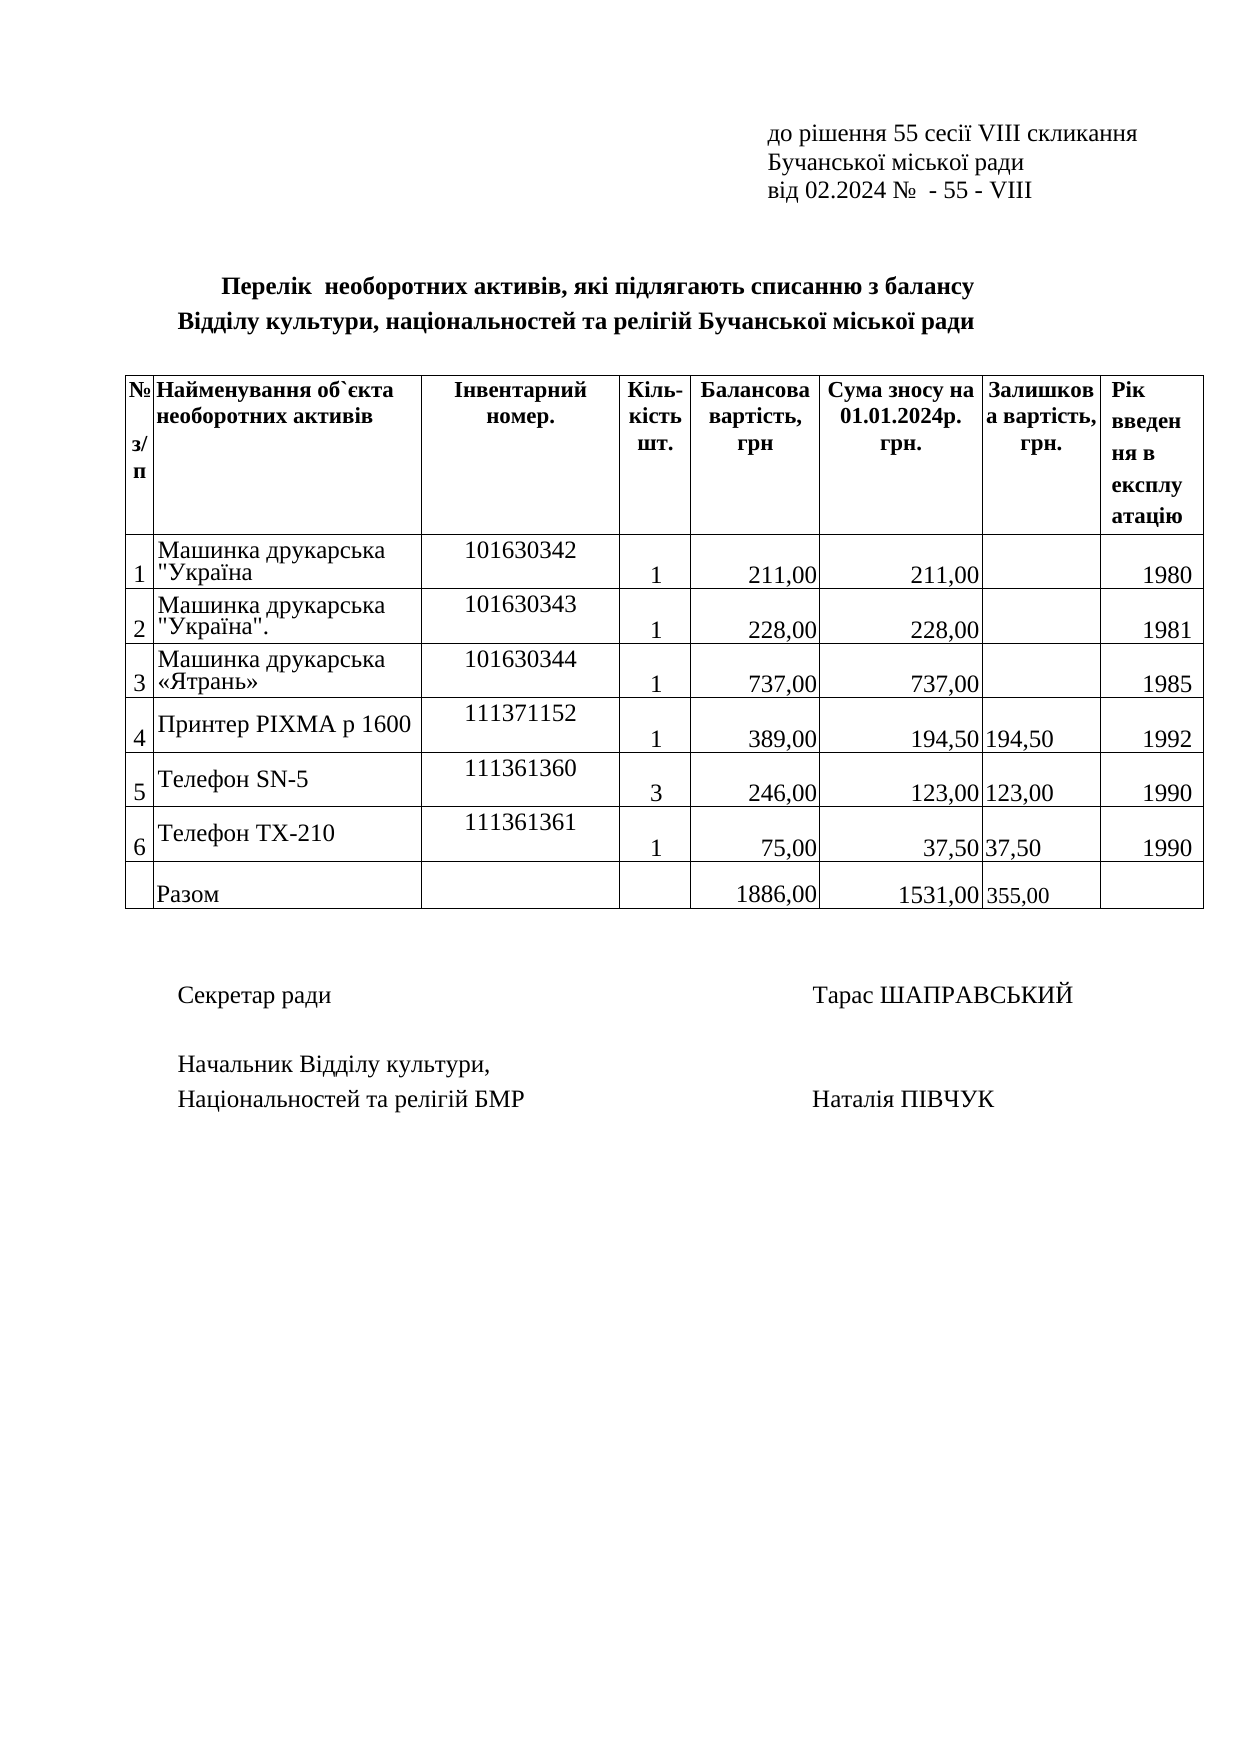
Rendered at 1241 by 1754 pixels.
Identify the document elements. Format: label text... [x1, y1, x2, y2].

table_cell 111361360 [422, 753, 619, 806]
table_header Найменування об`єкта необоротних активів [154, 376, 421, 534]
table_cell 2 [126, 589, 153, 643]
table_header Сума зносу на 01.01.2024р. грн. [820, 376, 982, 534]
table_header Залишкова вартість, грн. [983, 376, 1100, 534]
table_cell 211,00 [820, 535, 982, 588]
table_cell 123,00 [820, 753, 982, 806]
table_cell 6 [126, 807, 153, 861]
table_cell 1886,00 [691, 862, 819, 908]
table_cell 1992 [1101, 698, 1203, 752]
table_cell 1980 [1101, 535, 1203, 588]
table_cell [1101, 862, 1203, 908]
text Національностей та релігій БМР Наталія ПІВЧУК [177, 1084, 1152, 1113]
table_cell 1 [620, 589, 690, 643]
table_cell [422, 862, 619, 908]
table_cell 211,00 [691, 535, 819, 588]
table_cell 228,00 [691, 589, 819, 643]
table_cell 1 [126, 535, 153, 588]
table_cell 111361361 [422, 807, 619, 861]
table_header Балансова вартість, грн [691, 376, 819, 534]
text від 02.2024 № - 55 - VIІІ [767, 176, 1152, 204]
table_cell Машинка друкарська «Ятрань» [154, 644, 421, 697]
table_cell 1 [620, 698, 690, 752]
text Бучанської міської ради [767, 147, 1152, 176]
table_cell 1 [620, 644, 690, 697]
table_cell 1 [620, 535, 690, 588]
table_cell 1990 [1101, 753, 1203, 806]
table_cell 1531,00 [820, 862, 982, 908]
table_cell Машинка друкарська "Україна". [154, 589, 421, 643]
table_cell 37,50 [983, 807, 1100, 861]
table_cell [983, 535, 1100, 588]
table_cell Телефон SN-5 [154, 753, 421, 806]
table_cell 37,50 [820, 807, 982, 861]
table_cell [983, 589, 1100, 643]
table_cell 101630343 [422, 589, 619, 643]
table_cell [620, 862, 690, 908]
table_cell 5 [126, 753, 153, 806]
table_cell 737,00 [691, 644, 819, 697]
table_header Рік введення в експлуатацію [1101, 376, 1203, 534]
table_cell 355,00 [983, 862, 1100, 908]
table_cell 101630344 [422, 644, 619, 697]
table_cell 1985 [1101, 644, 1203, 697]
table_cell 194,50 [983, 698, 1100, 752]
text Секретар ради Тарас ШАПРАВСЬКИЙ [177, 981, 1152, 1009]
table_cell Разом [154, 862, 421, 908]
table_cell 75,00 [691, 807, 819, 861]
table_cell 101630342 [422, 535, 619, 588]
table_cell 246,00 [691, 753, 819, 806]
table_cell 3 [620, 753, 690, 806]
table_cell [983, 644, 1100, 697]
table_header Інвентарний номер. [422, 376, 619, 534]
table_cell 737,00 [820, 644, 982, 697]
table_cell 389,00 [691, 698, 819, 752]
table_header № з/п [126, 376, 153, 534]
table_cell 228,00 [820, 589, 982, 643]
text Начальник Відділу культури, [177, 1049, 1152, 1078]
table_cell 1990 [1101, 807, 1203, 861]
table_cell Машинка друкарська "Україна [154, 535, 421, 588]
table_cell 4 [126, 698, 153, 752]
table_cell 1 [620, 807, 690, 861]
text Перелік необоротних активів, які підлягають списанню з балансу Відділу культури, національностей та релігій Бучанської міської ради [177, 271, 1152, 335]
table_cell [126, 862, 153, 908]
table_cell 1981 [1101, 589, 1203, 643]
table_cell 123,00 [983, 753, 1100, 806]
table_header Кіль-кість шт. [620, 376, 690, 534]
table_cell Принтер PIXMA р 1600 [154, 698, 421, 752]
table_cell 3 [126, 644, 153, 697]
text до рішення 55 сесії VIІІ скликання [767, 118, 1152, 147]
table_cell 194,50 [820, 698, 982, 752]
table_cell 111371152 [422, 698, 619, 752]
table_cell Телефон ТХ-210 [154, 807, 421, 861]
